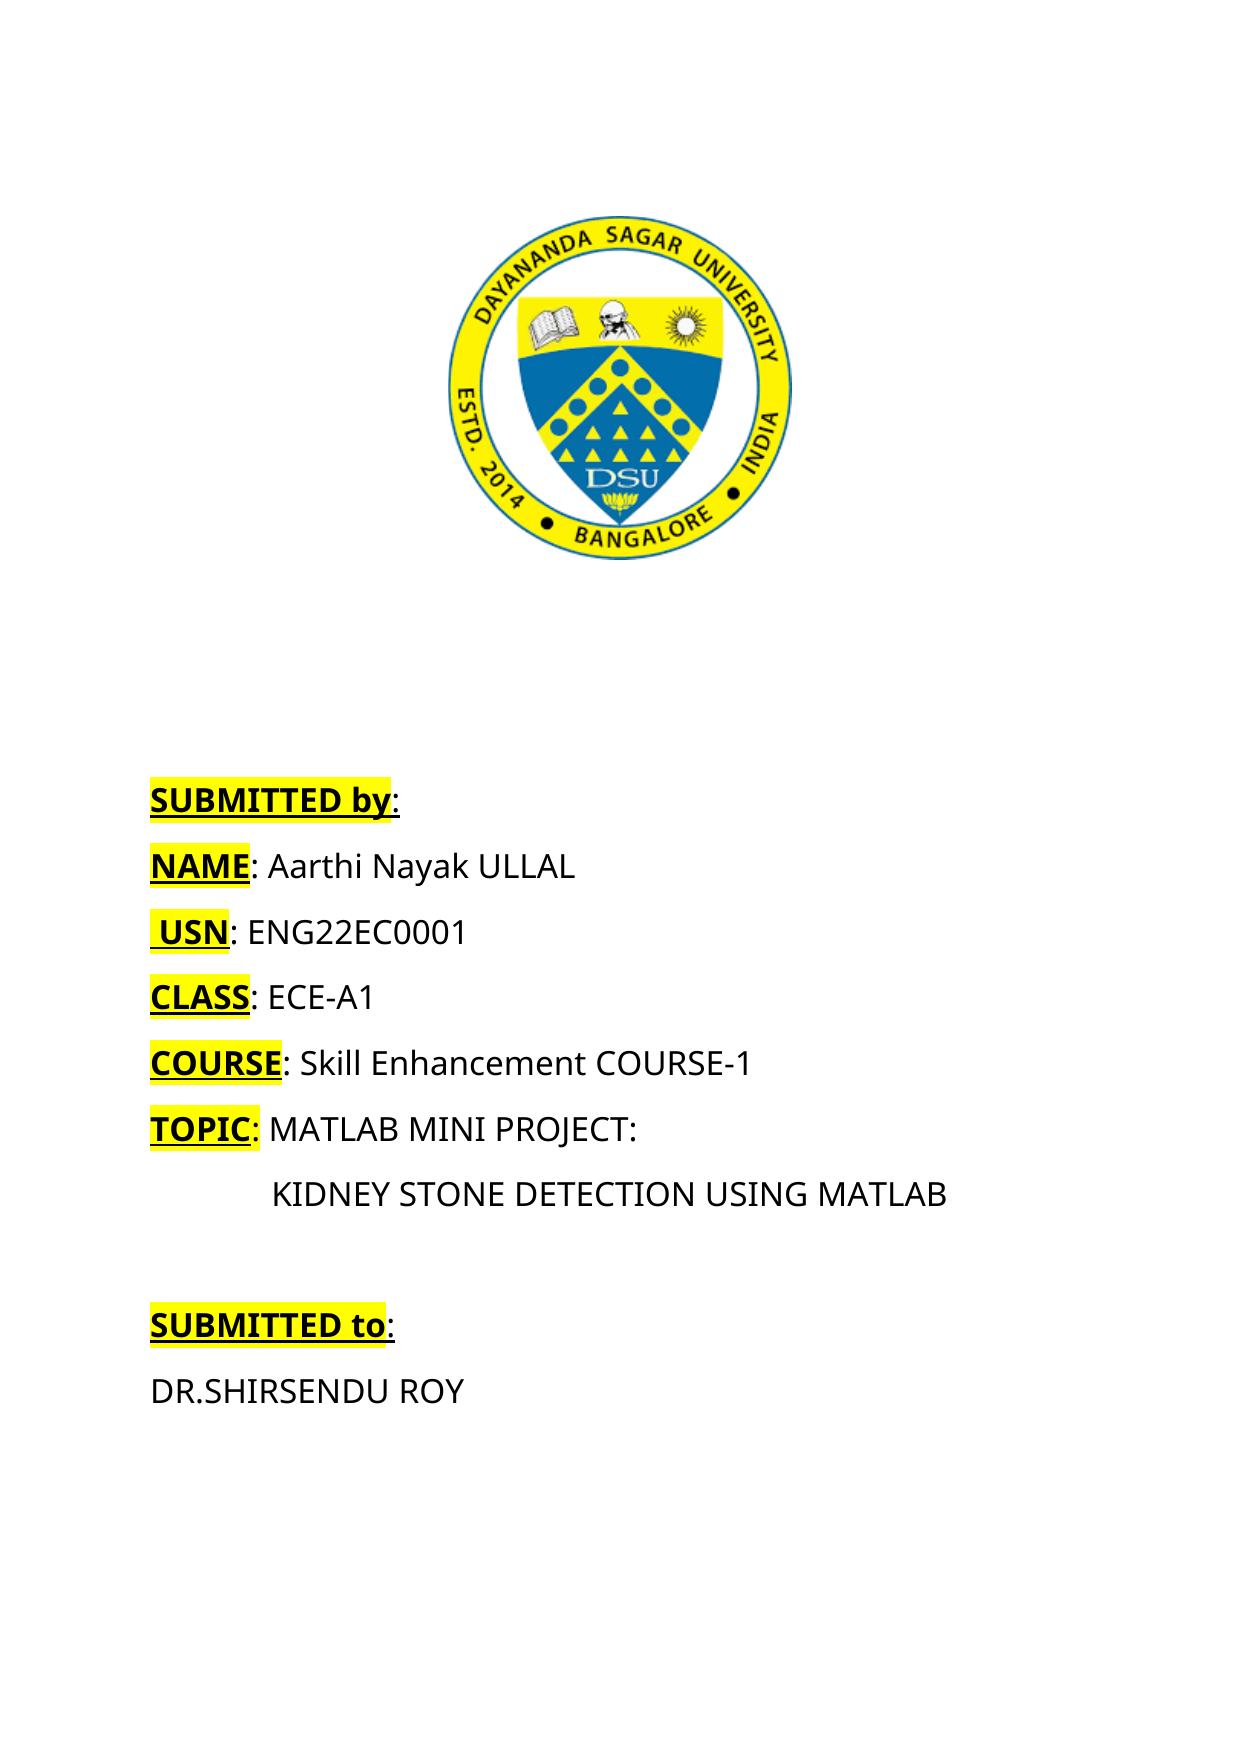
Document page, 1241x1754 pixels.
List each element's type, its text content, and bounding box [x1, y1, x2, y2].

text DR.SHIRSENDU ROY [150, 1368, 1090, 1413]
text TOPIC: MATLAB MINI PROJECT: [260, 1105, 1090, 1151]
text COURSE: Skill Enhancement COURSE-1 [282, 1040, 1090, 1085]
text SUBMITTED by: [391, 777, 1090, 823]
text CLASS: ECE-A1 [250, 974, 1090, 1019]
picture [448, 216, 792, 560]
text KIDNEY STONE DETECTION USING MATLAB [150, 1171, 1090, 1216]
text USN: ENG22EC0001 [150, 908, 1090, 954]
text NAME: Aarthi Nayak ULLAL [250, 843, 1090, 888]
text SUBMITTED to: [386, 1302, 1090, 1348]
